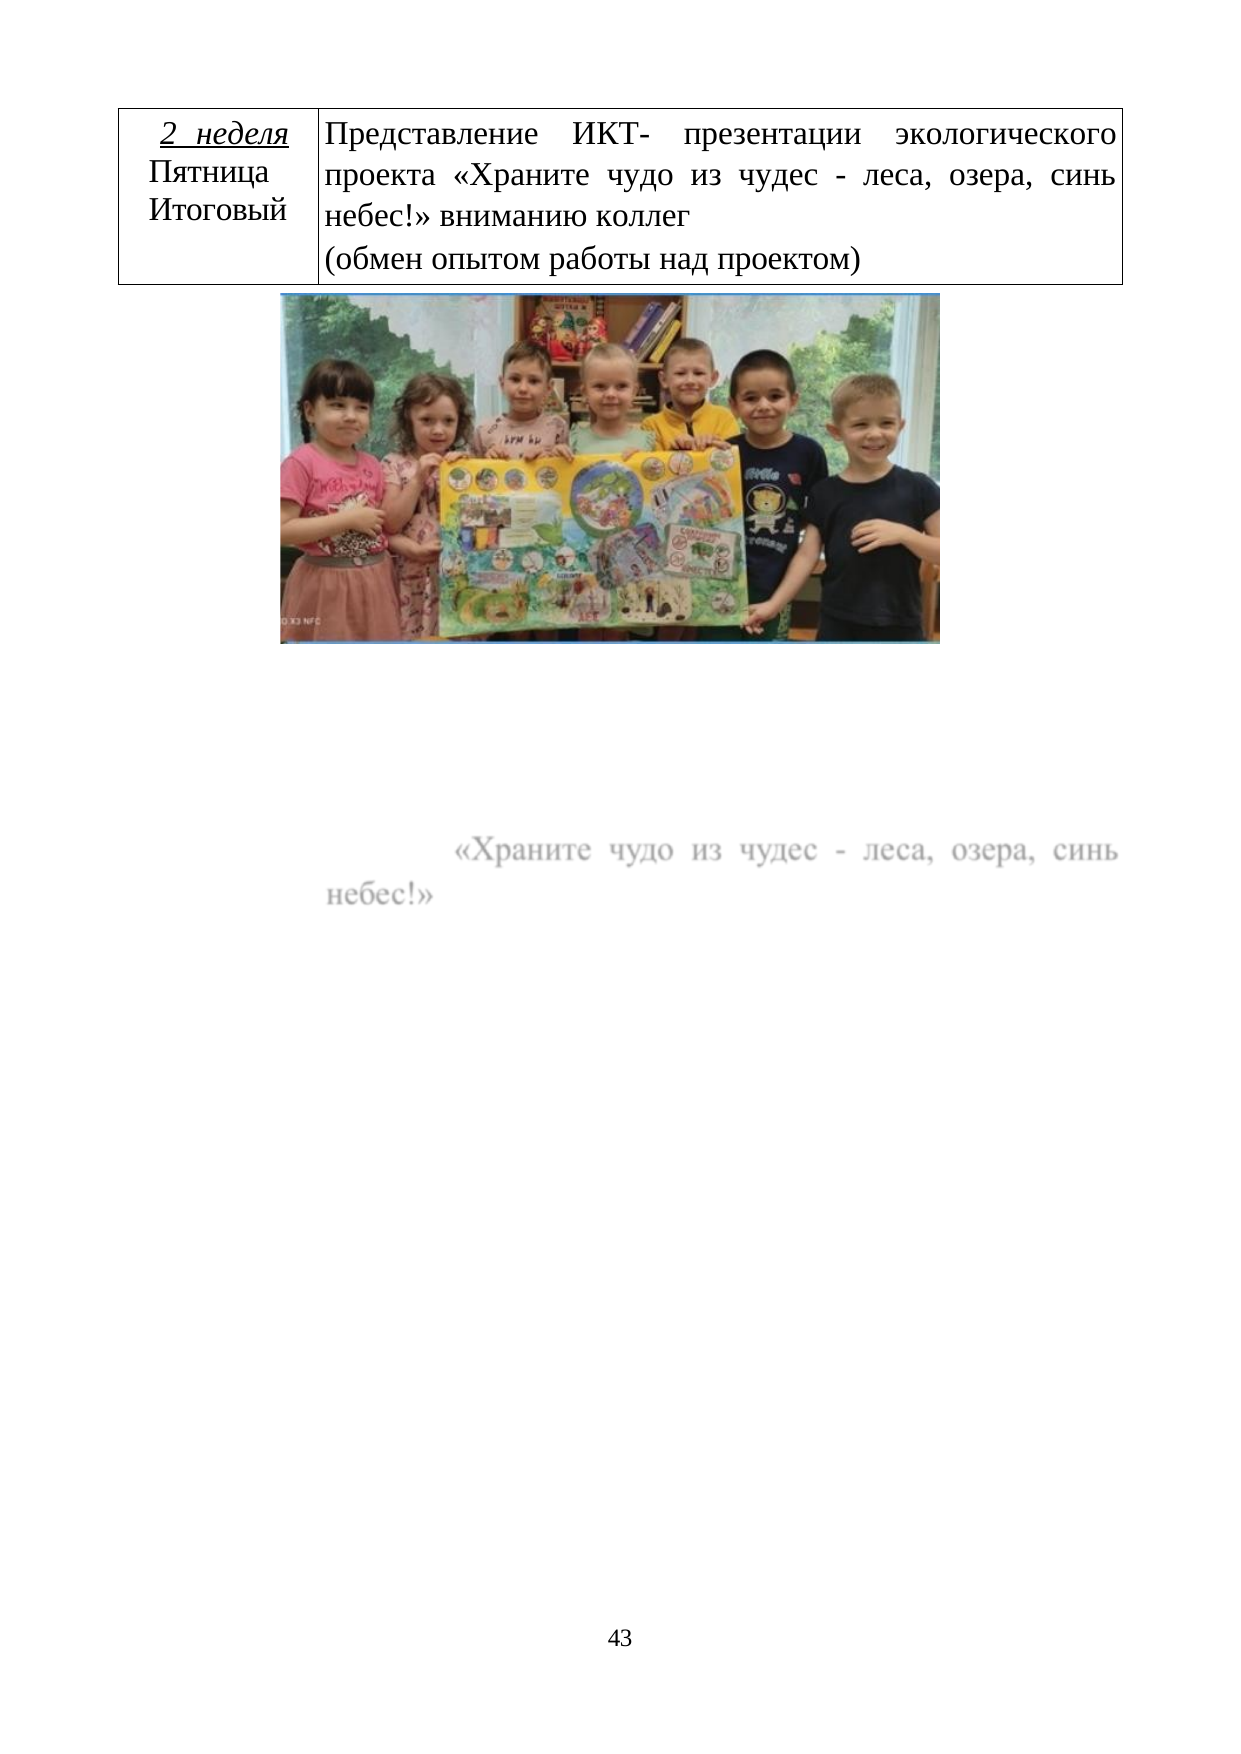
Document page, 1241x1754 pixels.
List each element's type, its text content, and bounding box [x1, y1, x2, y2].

table_cell Представление ИКТ- презентации экологического проекта «Храните чудо из чудес - леса, озера, синь небес!» вниманию коллег (обмен опытом работы над проектом) [319, 109, 1122, 284]
table_cell 2 неделя Пятница Итоговый [119, 109, 318, 284]
picture [280, 293, 940, 644]
picture [318, 816, 1122, 933]
